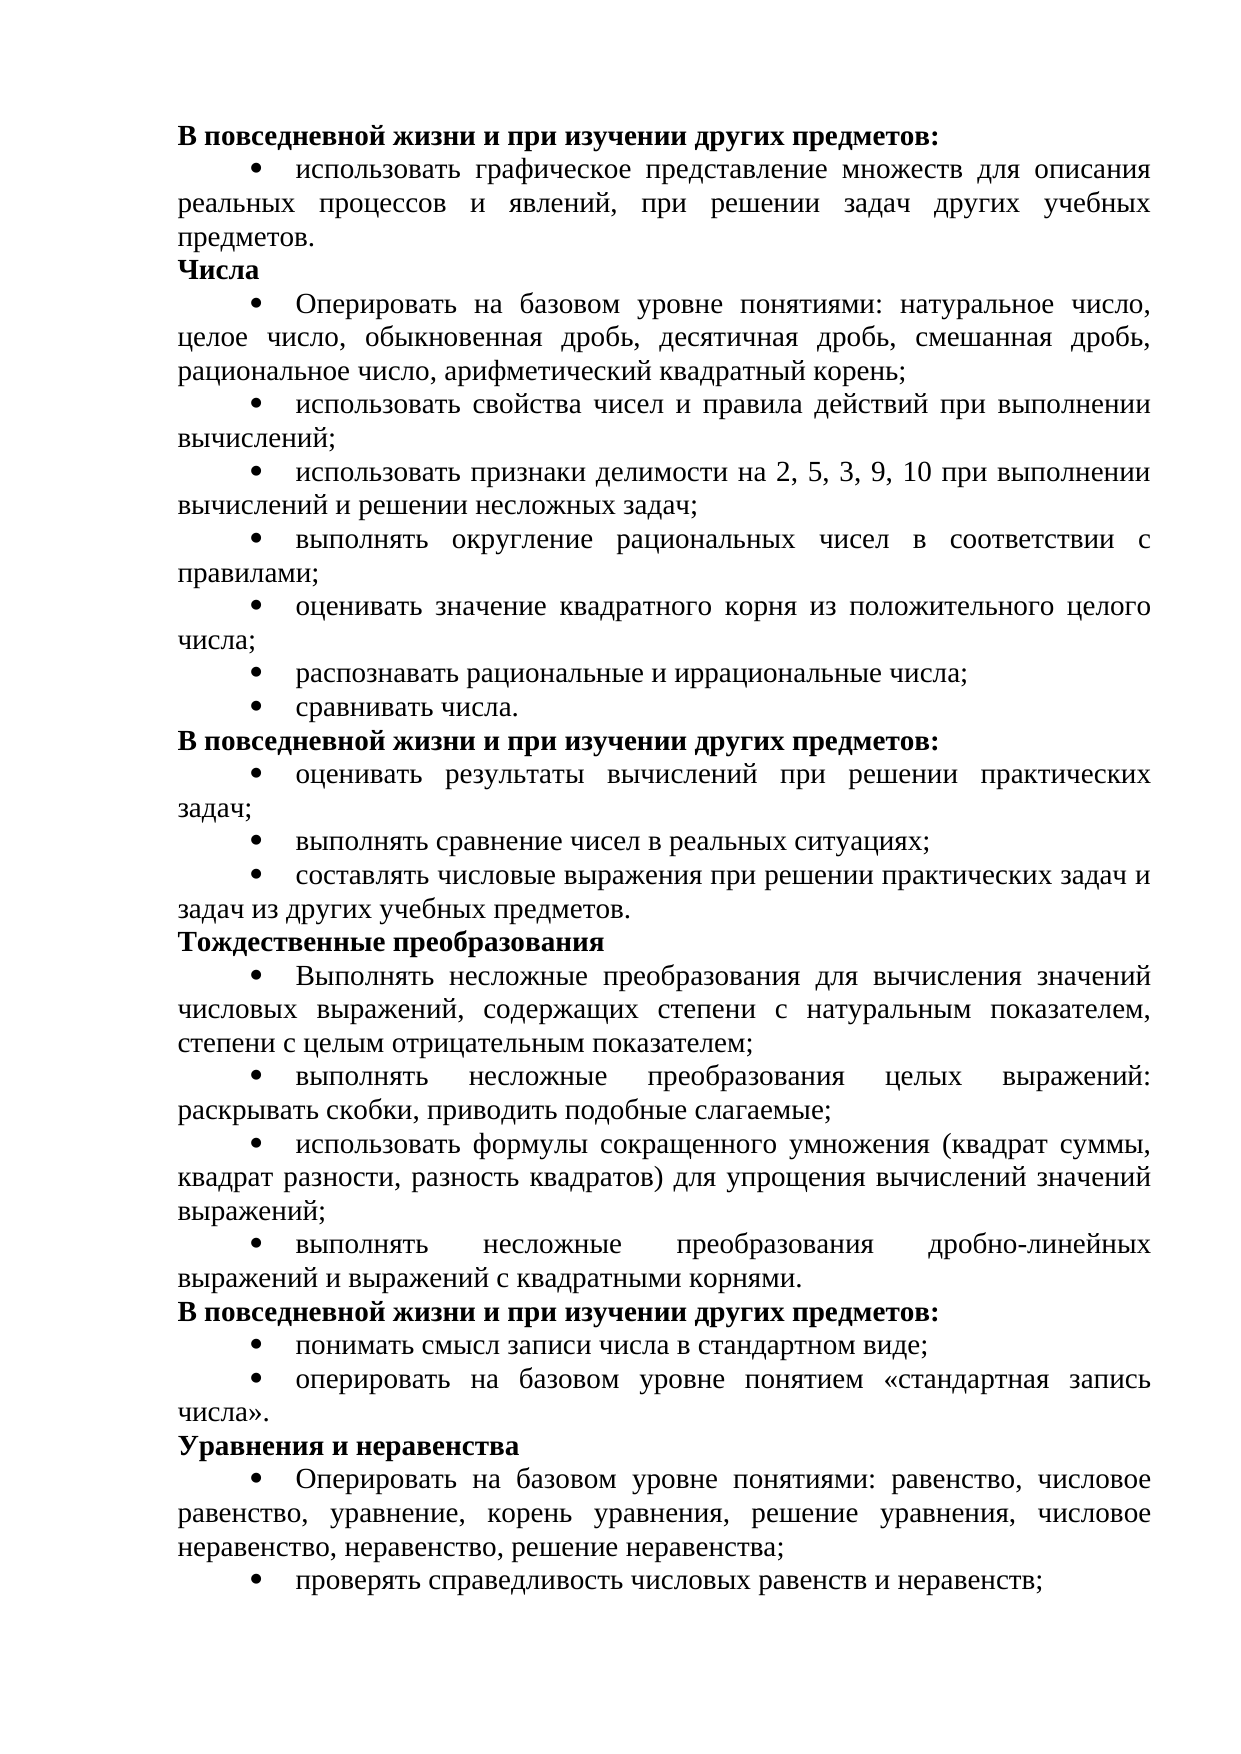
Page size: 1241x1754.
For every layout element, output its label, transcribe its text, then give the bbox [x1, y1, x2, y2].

list сравнивать числа. [177, 689, 1152, 723]
list использовать формулы сокращенного умножения (квадрат суммы, квадрат разности, разность квадратов) для упрощения вычислений значений выражений; [177, 1126, 1152, 1226]
list оперировать на базовом уровне понятием «стандартная запись числа». [177, 1361, 1152, 1428]
text В повседневной жизни и при изучении других предметов: [177, 118, 1152, 152]
list использовать графическое представление множеств для описания реальных процессов и явлений, при решении задач других учебных предметов. [177, 152, 1152, 252]
list оценивать значение квадратного корня из положительного целого числа; [177, 588, 1152, 655]
list понимать смысл записи числа в стандартном виде; [177, 1327, 1152, 1361]
list выполнять округление рациональных чисел в соответствии с правилами; [177, 521, 1152, 588]
list использовать признаки делимости на 2, 5, 3, 9, 10 при выполнении вычислений и решении несложных задач; [177, 454, 1152, 521]
list распознавать рациональные и иррациональные числа; [177, 655, 1152, 689]
list использовать свойства чисел и правила действий при выполнении вычислений; [177, 387, 1152, 454]
text В повседневной жизни и при изучении других предметов: [177, 723, 1152, 756]
list Выполнять несложные преобразования для вычисления значений числовых выражений, содержащих степени с натуральным показателем, степени с целым отрицательным показателем; [177, 958, 1152, 1058]
list выполнять несложные преобразования дробно-линейных выражений и выражений с квадратными корнями. [177, 1226, 1152, 1294]
text Уравнения и неравенства [177, 1428, 1152, 1462]
text В повседневной жизни и при изучении других предметов: [177, 1294, 1152, 1327]
list Оперировать на базовом уровне понятиями: натуральное число, целое число, обыкновенная дробь, десятичная дробь, смешанная дробь, рациональное число, арифметический квадратный корень; [177, 286, 1152, 387]
list Оперировать на базовом уровне понятиями: равенство, числовое равенство, уравнение, корень уравнения, решение уравнения, числовое неравенство, неравенство, решение неравенства; [177, 1462, 1152, 1562]
list выполнять сравнение чисел в реальных ситуациях; [177, 823, 1152, 857]
list выполнять несложные преобразования целых выражений: раскрывать скобки, приводить подобные слагаемые; [177, 1058, 1152, 1126]
text Тождественные преобразования [177, 924, 1152, 958]
list проверять справедливость числовых равенств и неравенств; [177, 1562, 1152, 1596]
list оценивать результаты вычислений при решении практических задач; [177, 756, 1152, 823]
list составлять числовые выражения при решении практических задач и задач из других учебных предметов. [177, 857, 1152, 924]
text Числа [177, 252, 1152, 286]
